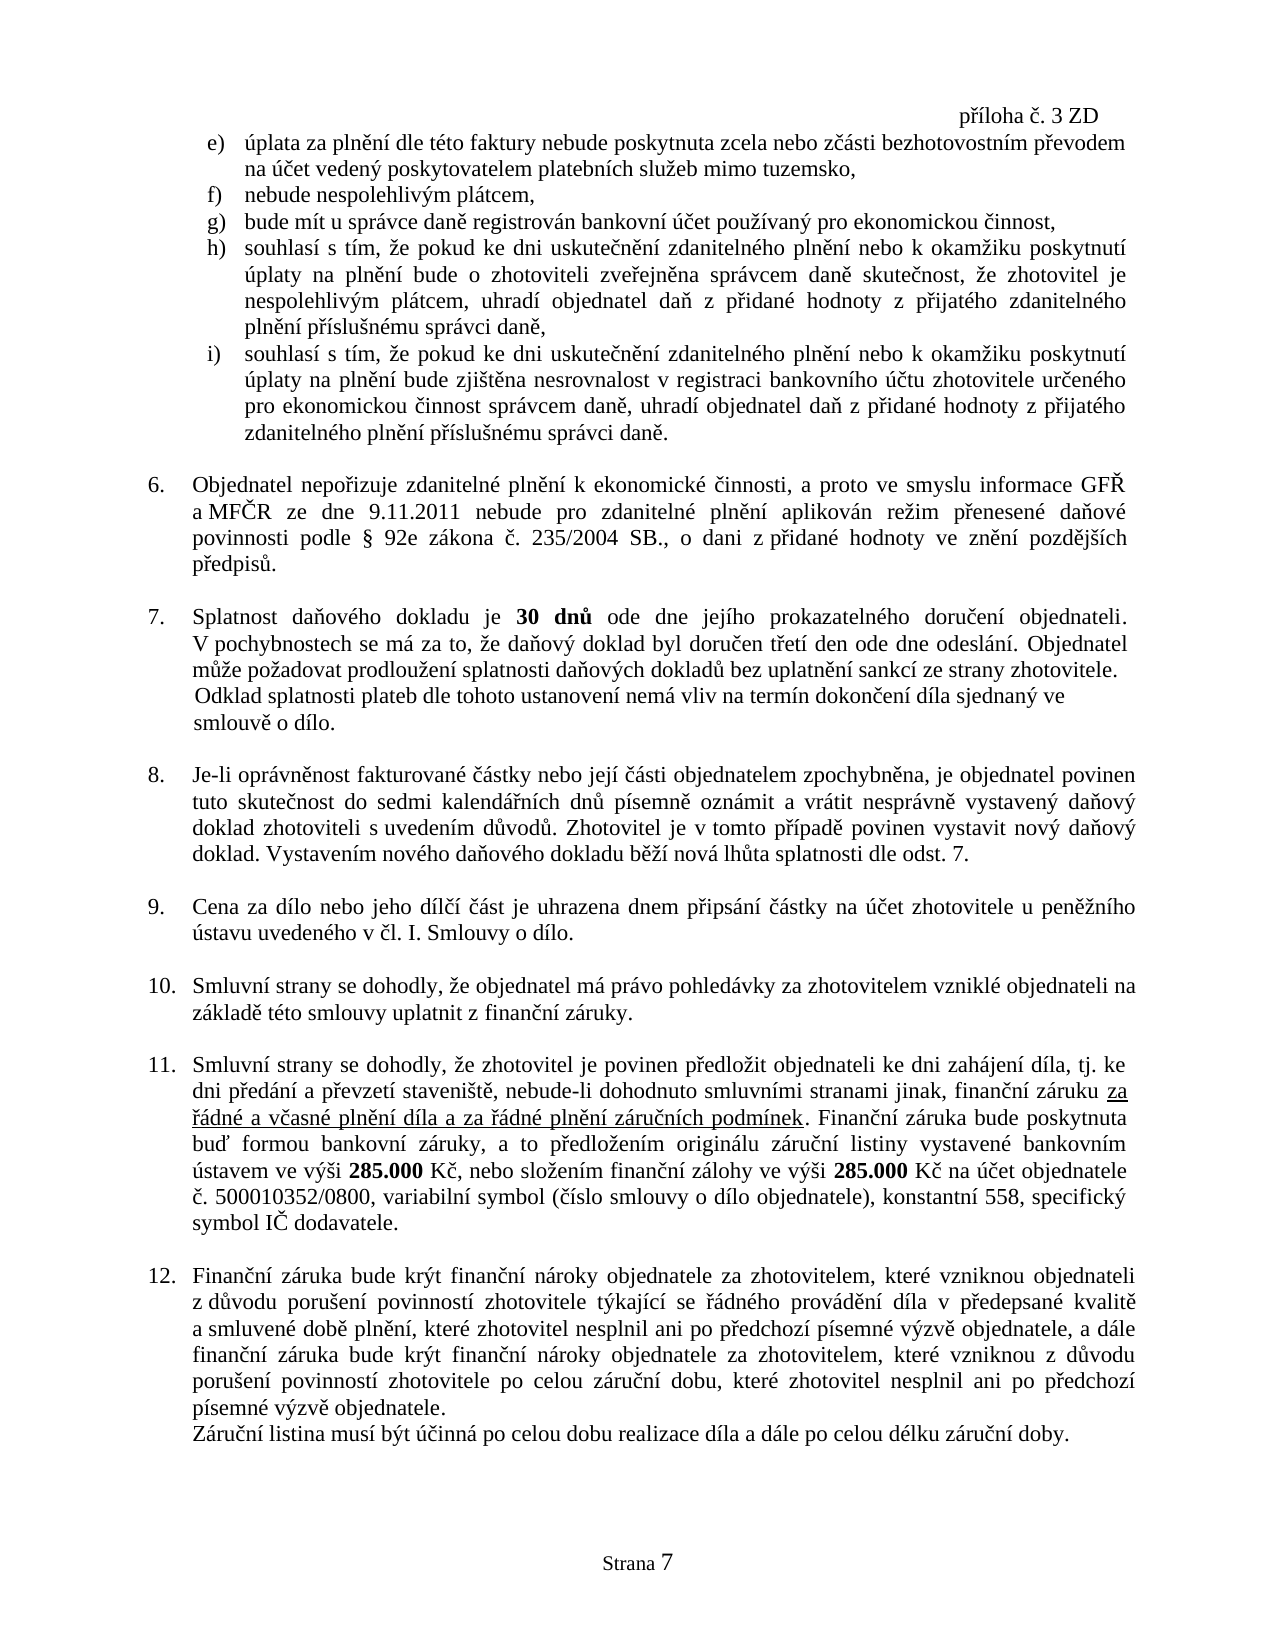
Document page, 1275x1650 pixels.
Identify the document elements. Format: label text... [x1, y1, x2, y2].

list Smluvní strany se dohodly, že objednatel má právo pohledávky za zhotovitelem vzniklé objednateli na základě této smlouvy uplatnit z finanční záruky. [148, 972, 1137, 1025]
list Odklad splatnosti plateb dle tohoto ustanovení nemá vliv na termín dokončení díla sjednaný ve [177, 682, 1127, 709]
list Smluvní strany se dohodly, že zhotovitel je povinen předložit objednateli ke dni zahájení díla, tj. ke dni předání a převzetí staveniště, nebude-li dohodnuto smluvními stranami jinak, finanční záruku za řádné a včasné plnění díla a za řádné plnění záručních podmínek. Finanční záruka bude poskytnuta buď formou bankovní záruky, a to předložením originálu záruční listiny vystavené bankovním ústavem ve výši 285.000 Kč, nebo složením finanční zálohy ve výši 285.000 Kč na účet objednatele č. 500010352/0800, variabilní symbol (číslo smlouvy o dílo objednatele), konstantní 558, specifický symbol IČ dodavatele. [148, 1051, 1127, 1236]
list Finanční záruka bude krýt finanční nároky objednatele za zhotovitelem, které vzniknou objednateli z důvodu porušení povinností zhotovitele týkající se řádného provádění díla v předepsané kvalitě a smluvené době plnění, které zhotovitel nesplnil ani po předchozí písemné výzvě objednatele, a dále finanční záruka bude krýt finanční nároky objednatele za zhotovitelem, které vzniknou z důvodu porušení povinností zhotovitele po celou záruční dobu, které zhotovitel nesplnil ani po předchozí písemné výzvě objednatele. [148, 1262, 1137, 1420]
list Je-li oprávněnost fakturované částky nebo její části objednatelem zpochybněna, je objednatel povinen tuto skutečnost do sedmi kalendářních dnů písemně oznámit a vrátit nesprávně vystavený daňový doklad zhotoviteli s uvedením důvodů. Zhotovitel je v tomto případě povinen vystavit nový daňový doklad. Vystavením nového daňového dokladu běží nová lhůta splatnosti dle odst. 7. [148, 761, 1137, 867]
list Objednatel nepořizuje zdanitelné plnění k ekonomické činnosti, a proto ve smyslu informace GFŘ a MFČR ze dne 9.11.2011 nebude pro zdanitelné plnění aplikován režim přenesené daňové povinnosti podle § 92e zákona č. 235/2004 SB., o dani z přidané hodnoty ve znění pozdějších předpisů. [148, 471, 1127, 577]
text Záruční listina musí být účinná po celou dobu realizace díla a dále po celou délku záruční doby. [148, 1420, 1127, 1447]
list Cena za dílo nebo jeho dílčí část je uhrazena dnem připsání částky na účet zhotovitele u peněžního ústavu uvedeného v čl. I. Smlouvy o dílo. [148, 893, 1137, 946]
list nebude nespolehlivým plátcem, [207, 182, 1127, 208]
list souhlasí s tím, že pokud ke dni uskutečnění zdanitelného plnění nebo k okamžiku poskytnutí úplaty na plnění bude o zhotoviteli zveřejněna správcem daně skutečnost, že zhotovitel je nespolehlivým plátcem, uhradí objednatel daň z přidané hodnoty z přijatého zdanitelného plnění příslušnému správci daně, [207, 234, 1127, 340]
list bude mít u správce daně registrován bankovní účet používaný pro ekonomickou činnost, [207, 208, 1127, 234]
text smlouvě o dílo. [148, 709, 1137, 735]
list souhlasí s tím, že pokud ke dni uskutečnění zdanitelného plnění nebo k okamžiku poskytnutí úplaty na plnění bude zjištěna nesrovnalost v registraci bankovního účtu zhotovitele určeného pro ekonomickou činnost správcem daně, uhradí objednatel daň z přidané hodnoty z přijatého zdanitelného plnění příslušnému správci daně. [207, 340, 1127, 445]
list Splatnost daňového dokladu je 30 dnů ode dne jejího prokazatelného doručení objednateli. V pochybnostech se má za to, že daňový doklad byl doručen třetí den ode dne odeslání. Objednatel může požadovat prodloužení splatnosti daňových dokladů bez uplatnění sankcí ze strany zhotovitele. [148, 603, 1127, 682]
list úplata za plnění dle této faktury nebude poskytnuta zcela nebo zčásti bezhotovostním převodem na účet vedený poskytovatelem platebních služeb mimo tuzemsko, [207, 129, 1127, 182]
